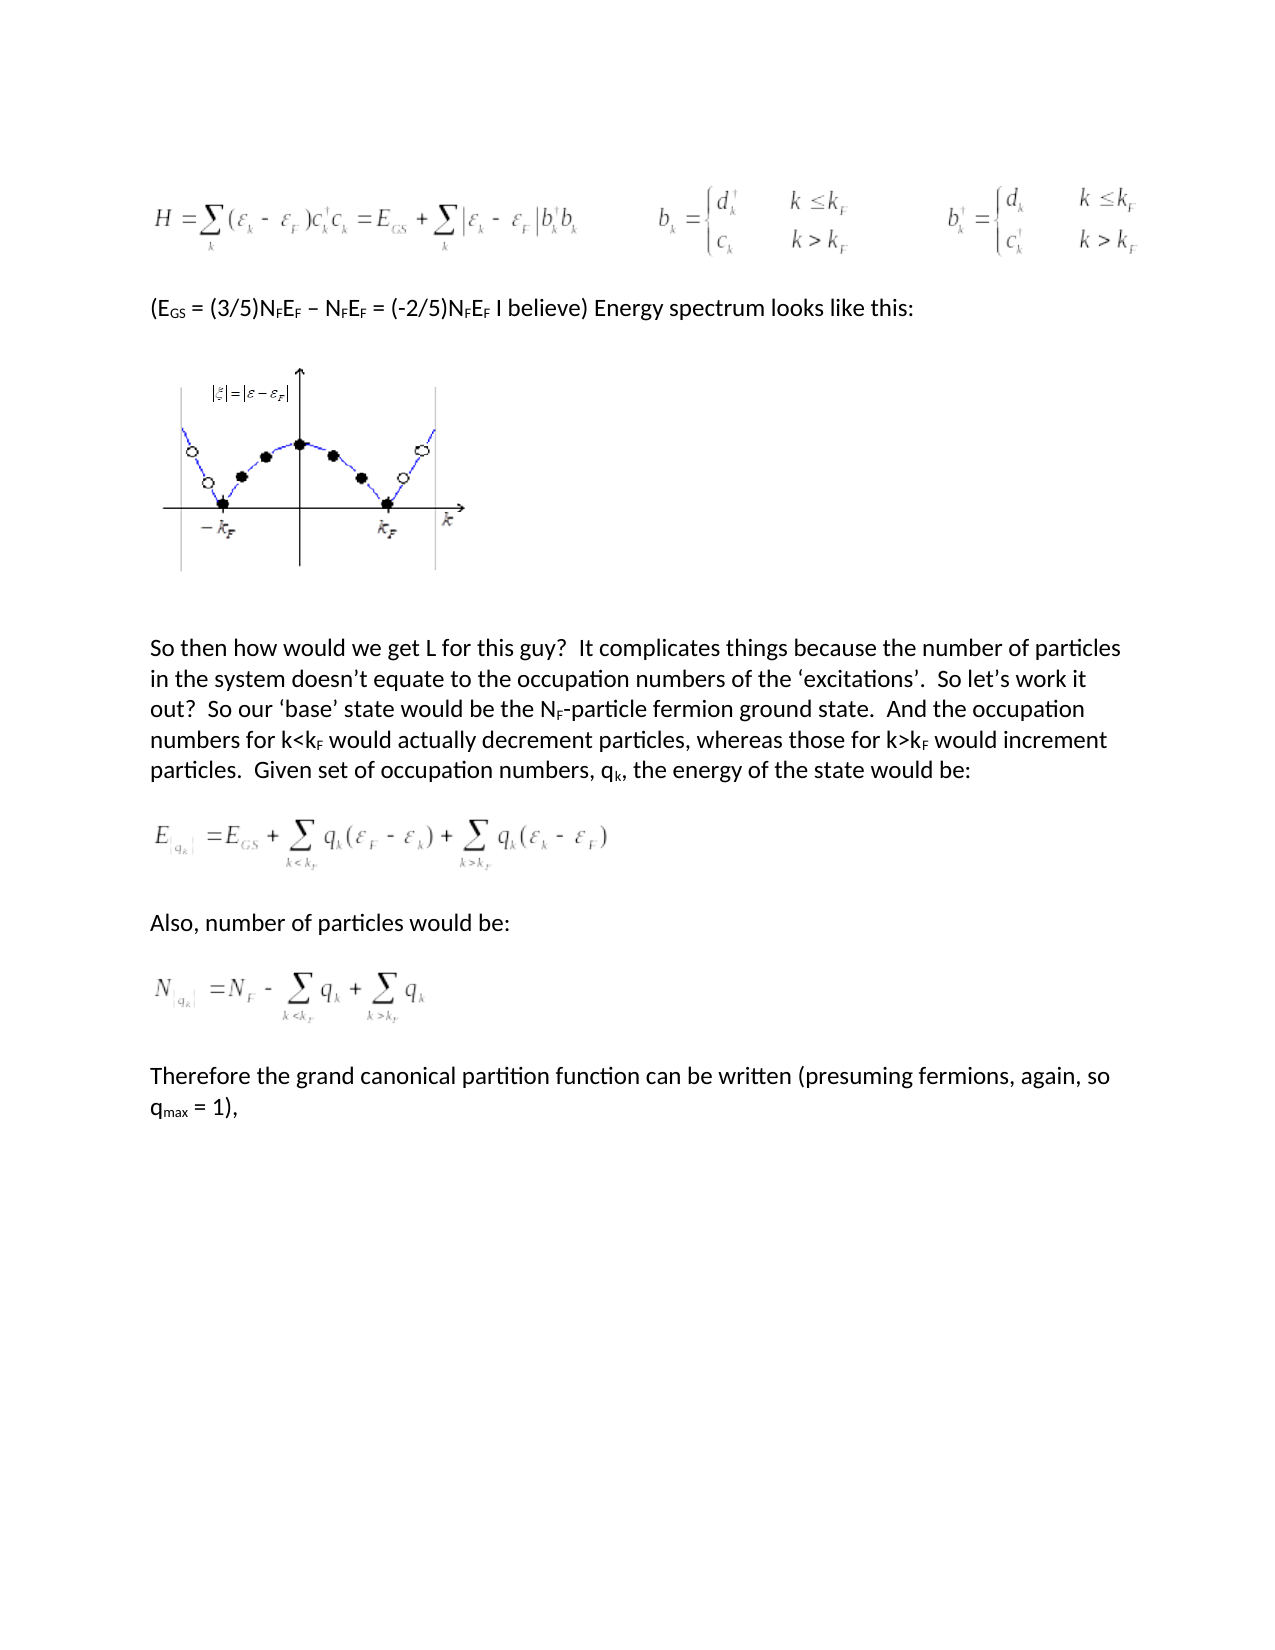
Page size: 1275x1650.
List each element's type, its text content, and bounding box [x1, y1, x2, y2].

text So then how would we get L for this guy? It complicates things because the number of particles in the system doesn’t equate to the occupation numbers of the ‘excitations’. So let’s work it out? So our ‘base’ state would be the NF-particle fermion ground state. And the occupation numbers for k<kF would actually decrement particles, whereas those for k>kF would increment particles. Given set of occupation numbers, qk, the energy of the state would be: [150, 632, 1125, 785]
text Also, number of particles would be: [150, 907, 1125, 938]
text (EGS = (3/5)NFEF – NFEF = (-2/5)NFEF I believe) Energy spectrum looks like this: [150, 292, 1125, 322]
picture [150, 352, 482, 602]
text Therefore the grand canonical partition function can be written (presuming fermions, again, so qmax = 1), [150, 1060, 1125, 1121]
